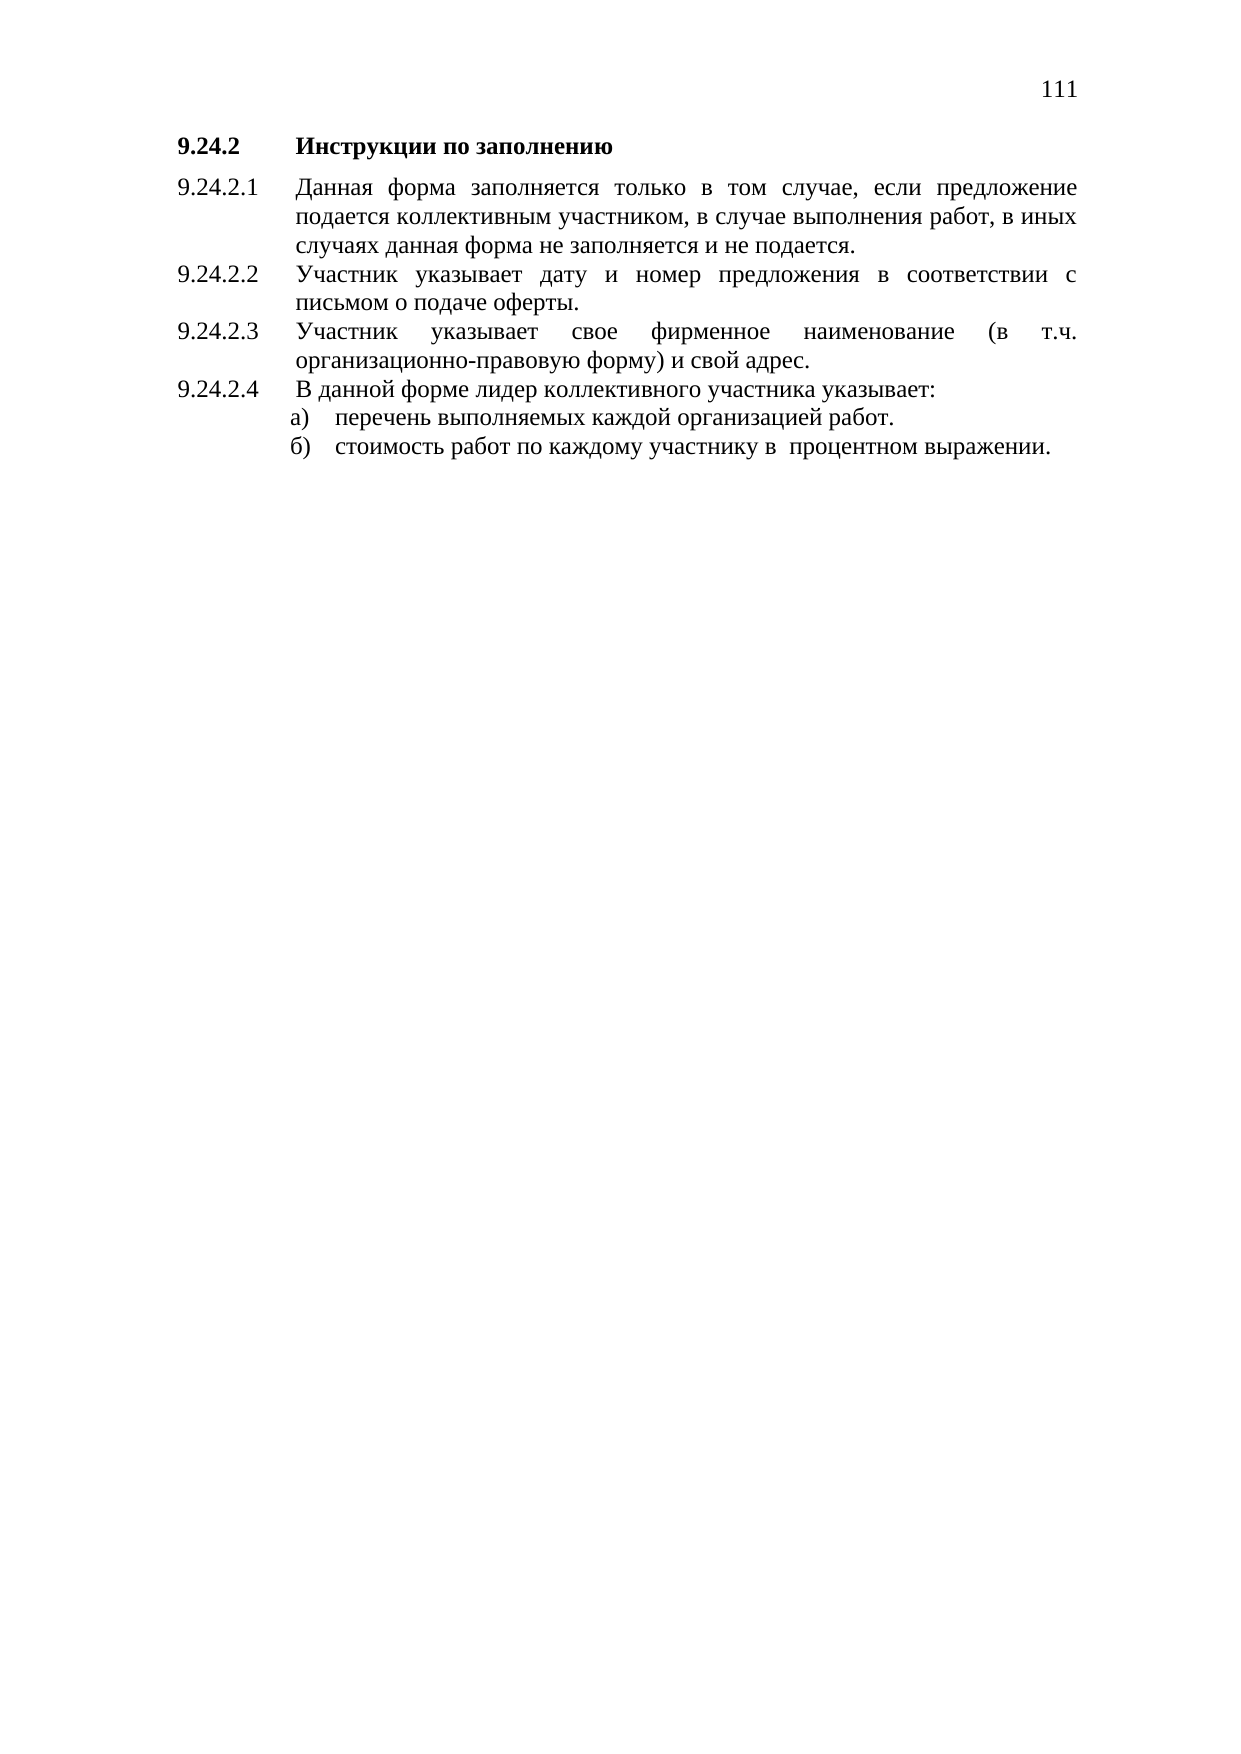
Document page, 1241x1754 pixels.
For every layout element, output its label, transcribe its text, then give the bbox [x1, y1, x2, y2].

list Участник указывает свое фирменное наименование (в т.ч. организационно-правовую форму) и свой адрес. [177, 316, 1078, 374]
list перечень выполняемых каждой организацией работ. [290, 402, 1078, 431]
list В данной форме лидер коллективного участника указывает: [177, 374, 1078, 402]
list стоимость работ по каждому участнику в процентном выражении. [290, 431, 1078, 460]
list Участник указывает дату и номер предложения в соответствии с письмом о подаче оферты. [177, 259, 1078, 316]
list Данная форма заполняется только в том случае, если предложение подается коллективным участником, в случае выполнения работ, в иных случаях данная форма не заполняется и не подается. [177, 172, 1078, 259]
list Инструкции по заполнению [177, 131, 1078, 160]
